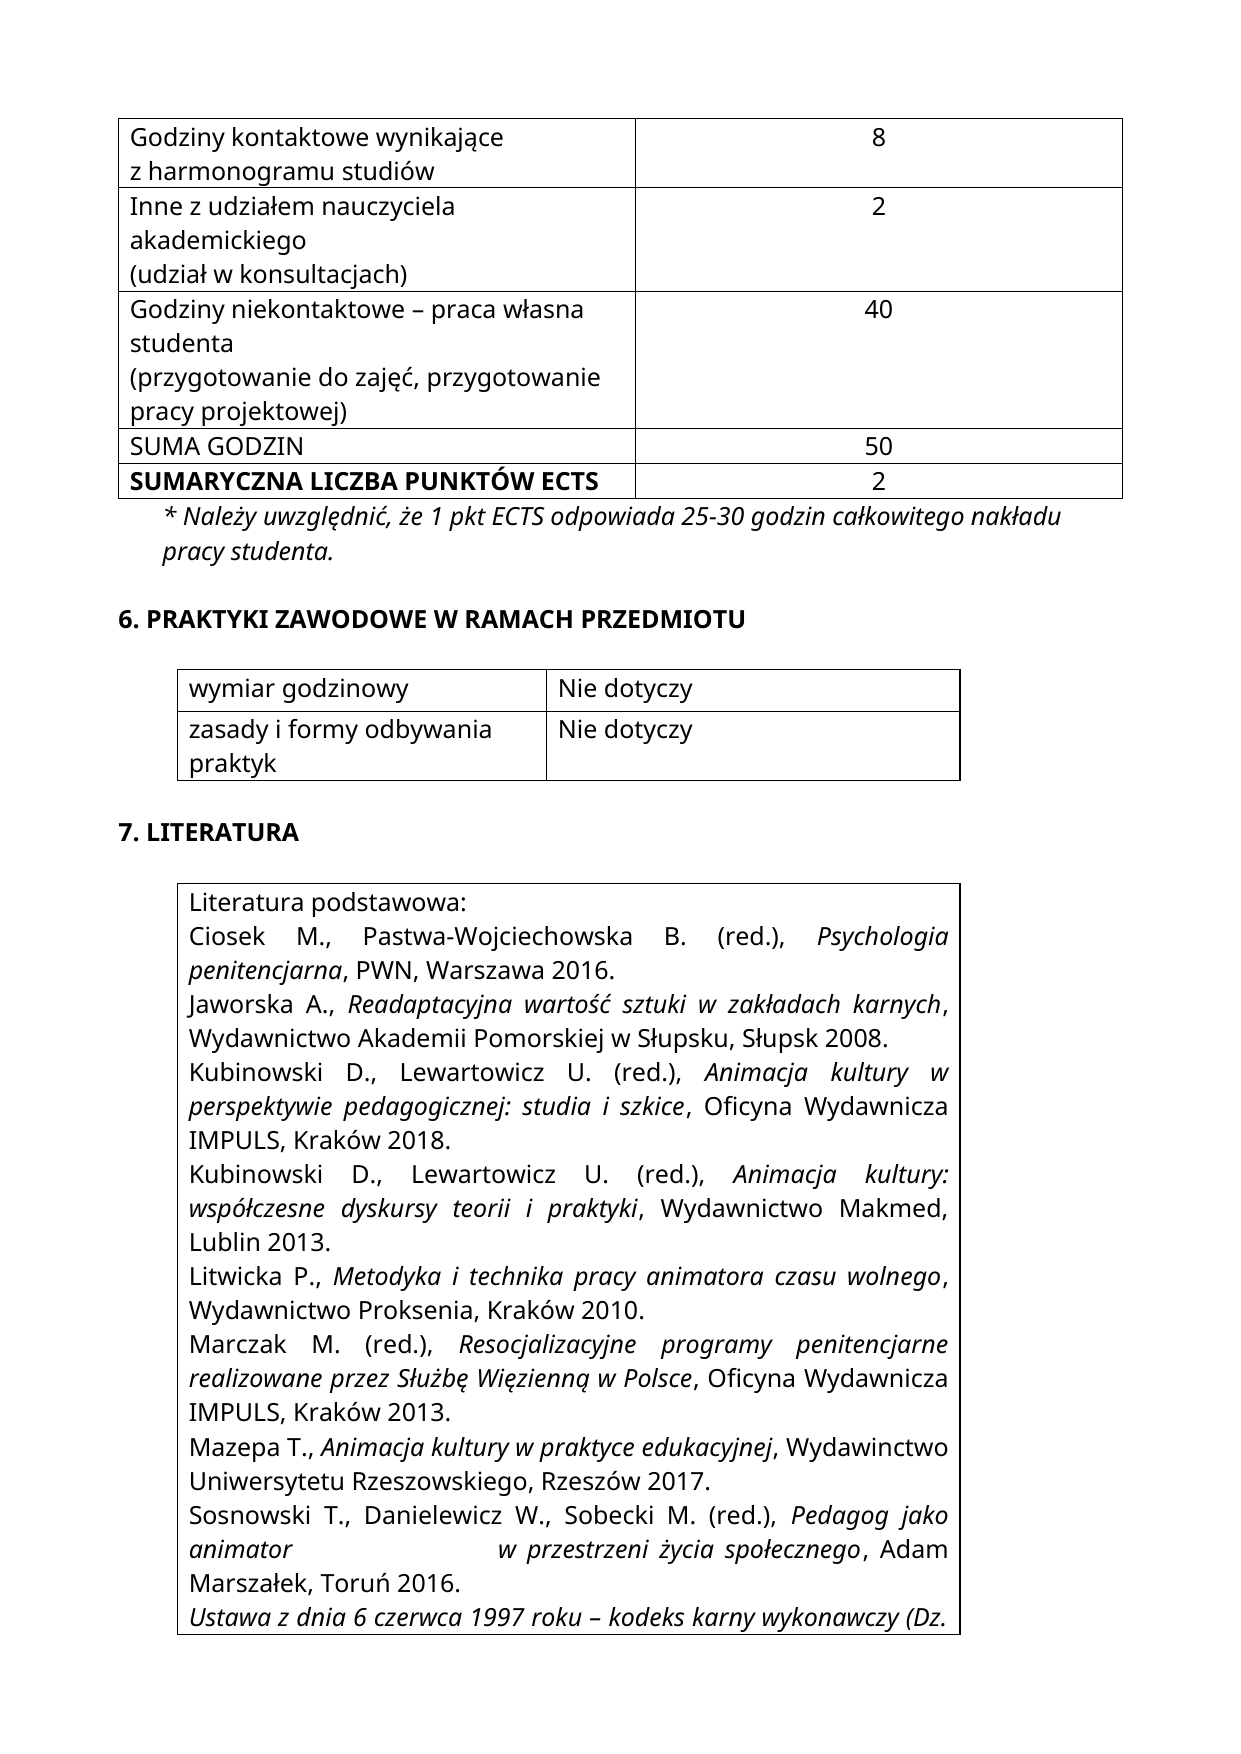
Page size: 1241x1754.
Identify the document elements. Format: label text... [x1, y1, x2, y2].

table_cell zasady i formy odbywania praktyk [178, 712, 546, 780]
table_cell SUMA GODZIN [119, 429, 635, 463]
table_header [178, 884, 959, 1633]
text 6. PRAKTYKI ZAWODOWE W RAMACH PRZEDMIOTU [118, 601, 1122, 635]
table_header wymiar godzinowy [178, 670, 546, 711]
table_cell 40 [636, 292, 1122, 428]
table_cell SUMARYCZNA LICZBA PUNKTÓW ECTS [119, 464, 635, 498]
table_cell Godziny kontaktowe wynikające z harmonogramu studiów [119, 119, 635, 187]
table_cell 50 [636, 429, 1122, 463]
table_cell Inne z udziałem nauczyciela akademickiego (udział w konsultacjach) [119, 188, 635, 291]
table_cell Nie dotyczy [547, 712, 959, 780]
table_cell 2 [636, 464, 1122, 498]
text 7. LITERATURA [118, 815, 1122, 849]
table_cell 2 [636, 188, 1122, 291]
table_cell 8 [636, 119, 1122, 187]
table_cell Godziny niekontaktowe – praca własna studenta (przygotowanie do zajęć, przygotowanie pracy projektowej) [119, 292, 635, 428]
text * Należy uwzględnić, że 1 pkt ECTS odpowiada 25-30 godzin całkowitego nakładu pracy studenta. [162, 499, 1122, 567]
table_header Nie dotyczy [547, 670, 959, 711]
